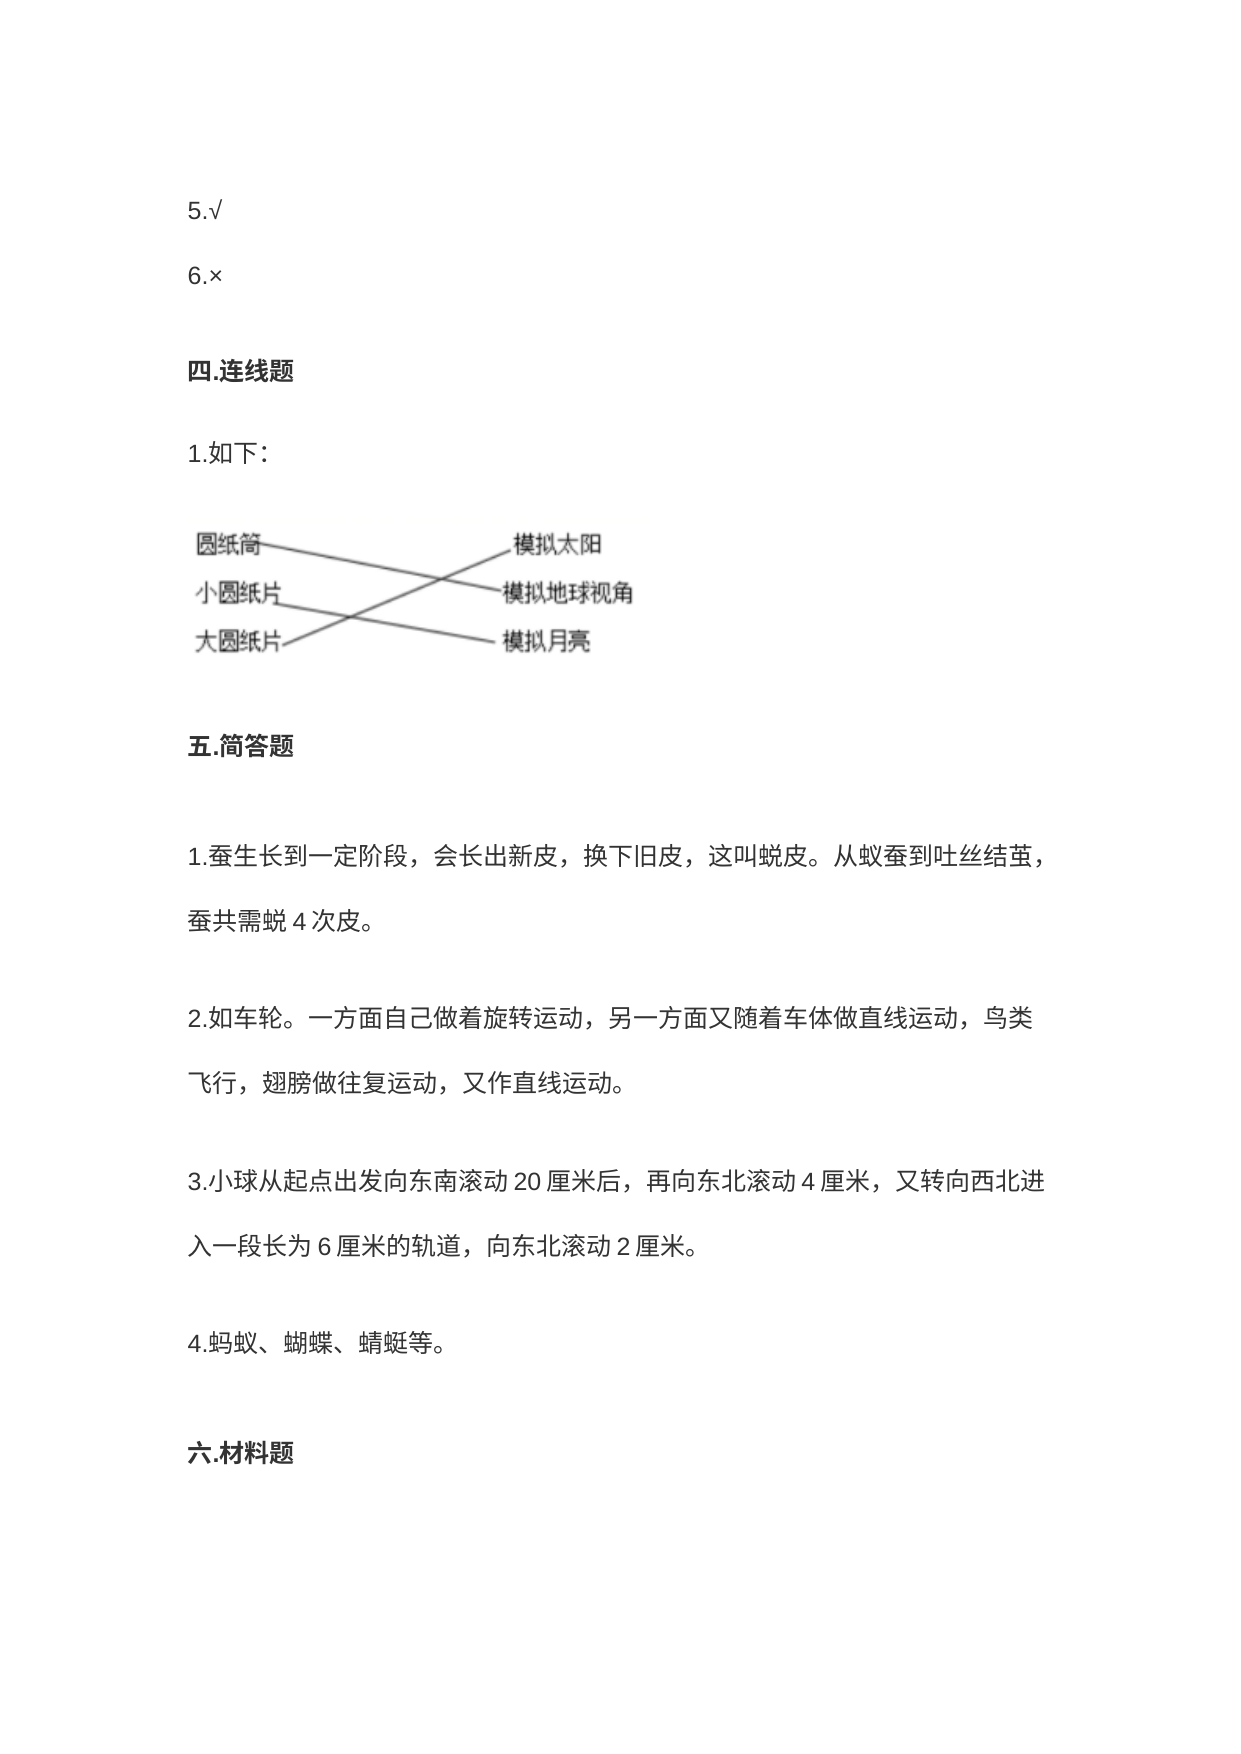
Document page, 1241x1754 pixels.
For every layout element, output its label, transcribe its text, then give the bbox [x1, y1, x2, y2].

picture [187, 517, 652, 672]
text 四.连线题 [187, 304, 1053, 402]
text 六.材料题 [187, 1387, 1053, 1484]
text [187, 162, 1053, 292]
text 1.如下： 五.简答题 [187, 419, 1053, 777]
text 1.蚕生长到一定阶段，会长出新皮，换下旧皮，这叫蜕皮。从蚁蚕到吐丝结茧，蚕共需蜕4次皮。 2.如车轮。一方面自己做着旋转运动，另一方面又随着车体做直线运动，鸟类飞行，翅膀做往复运动，又作直线运动。 3.小球从起点出发向东南滚动20厘米后，再向东北滚动4厘米，又转向西北进入一段长为6厘米的轨道，向东北滚动2厘米。 4.蚂蚁、蝴蝶、蜻蜓等。 [187, 789, 1053, 1374]
